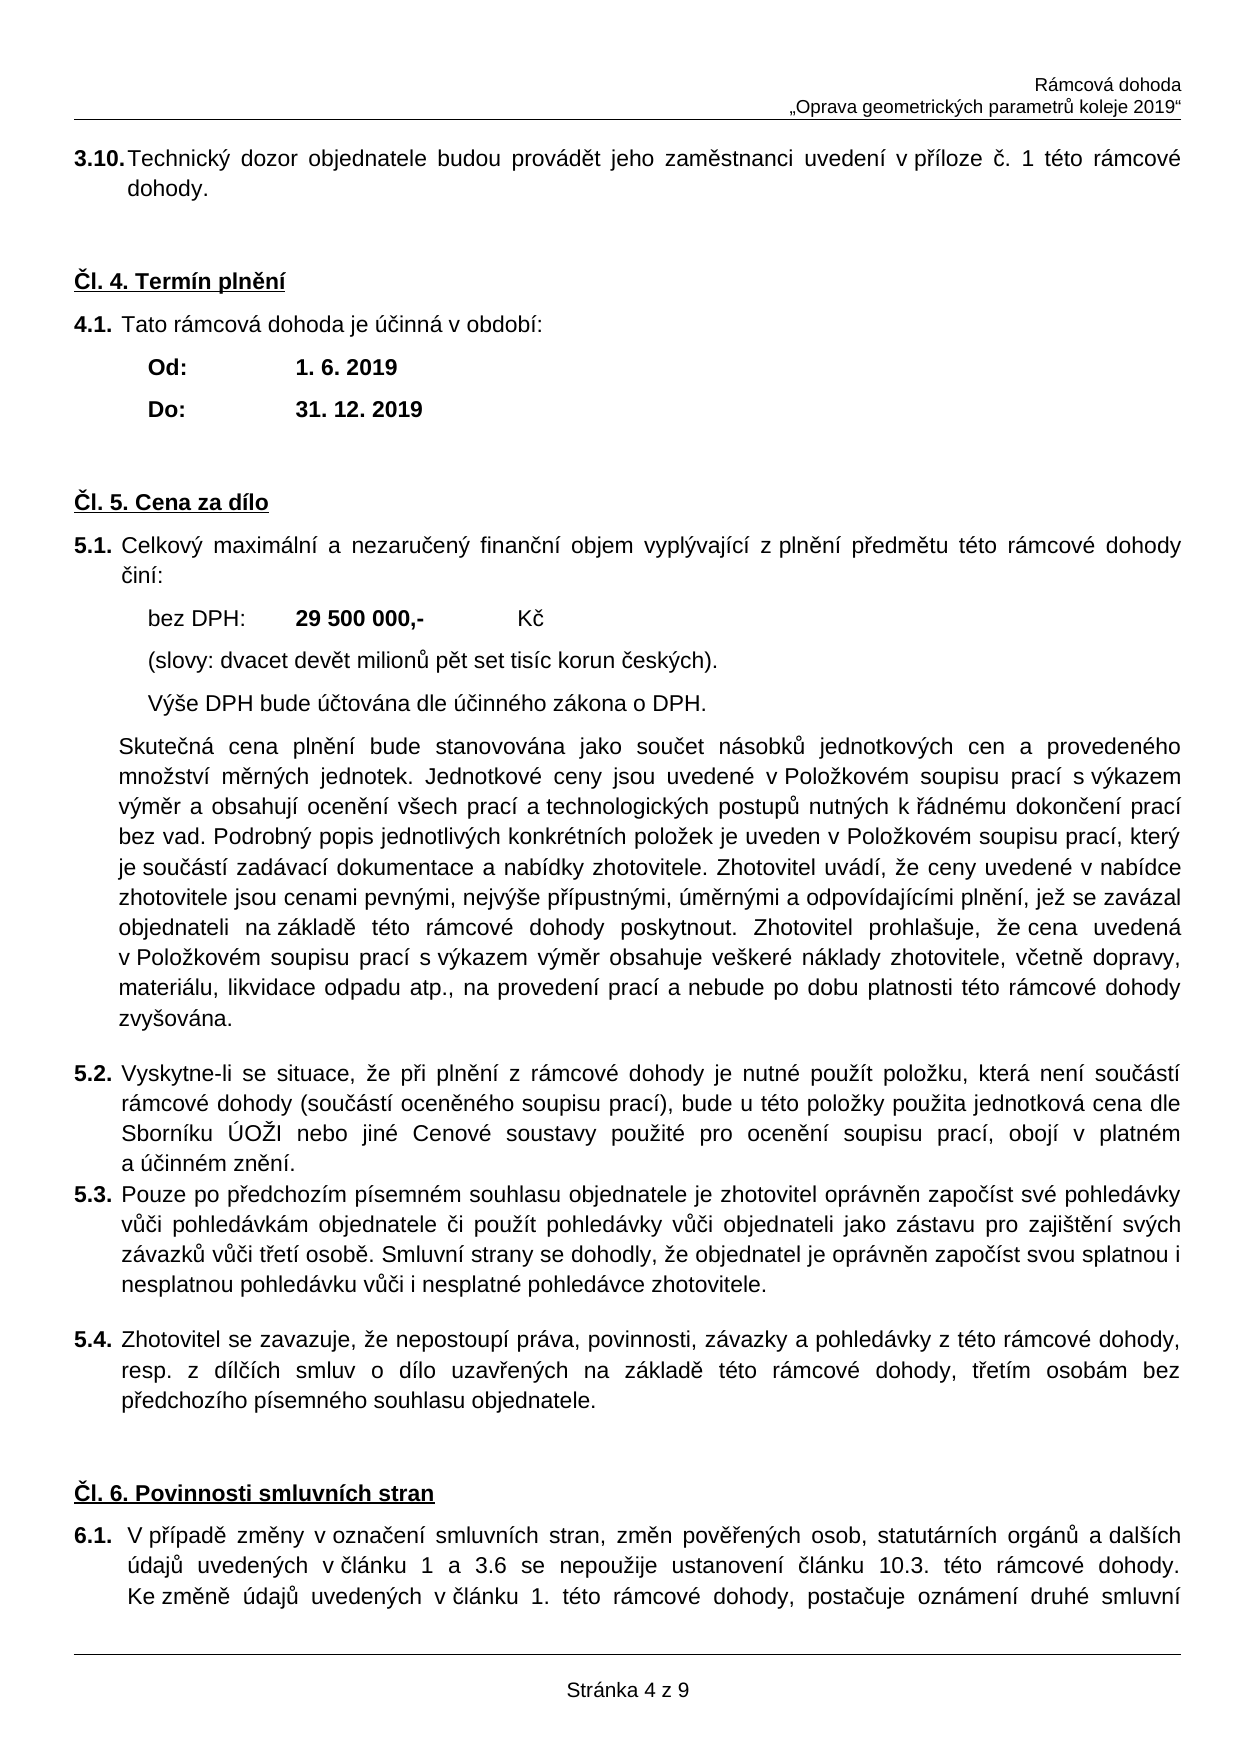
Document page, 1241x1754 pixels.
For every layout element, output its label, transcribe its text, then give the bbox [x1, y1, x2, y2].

text Čl. 5. Cena za dílo [74, 489, 1181, 515]
list Pouze po předchozím písemném souhlasu objednatele je zhotovitel oprávněn započíst své pohledávky vůči pohledávkám objednatele či použít pohledávky vůči objednateli jako zástavu pro zajištění svých závazků vůči třetí osobě. Smluvní strany se dohodly, že objednatel je oprávněn započíst svou splatnou i nesplatnou pohledávku vůči i nesplatné pohledávce zhotovitele. [74, 1181, 1181, 1297]
text Čl. 4. Termín plnění [74, 268, 1181, 294]
list Celkový maximální a nezaručený finanční objem vyplývající z plnění předmětu této rámcové dohody činí: [74, 532, 1181, 588]
text Výše DPH bude účtována dle účinného zákona o DPH. [118, 690, 1181, 716]
list Vyskytne-li se situace, že při plnění z rámcové dohody je nutné použít položku, která není součástí rámcové dohody (součástí oceněného soupisu prací), bude u této položky použita jednotková cena dle Sborníku ÚOŽI nebo jiné Cenové soustavy použité pro ocenění soupisu prací, obojí v platném a účinném znění. [74, 1060, 1181, 1177]
text Skutečná cena plnění bude stanovována jako součet násobků jednotkových cen a provedeného množství měrných jednotek. Jednotkové ceny jsou uvedené v Položkovém soupisu prací s výkazem výměr a obsahují ocenění všech prací a technologických postupů nutných k řádnému dokončení prací bez vad. Podrobný popis jednotlivých konkrétních položek je uveden v Položkovém soupisu prací, který je součástí zadávací dokumentace a nabídky zhotovitele. Zhotovitel uvádí, že ceny uvedené v nabídce zhotovitele jsou cenami pevnými, nejvýše přípustnými, úměrnými a odpovídajícími plnění, jež se zavázal objednateli na základě této rámcové dohody poskytnout. Zhotovitel prohlašuje, že cena uvedená v Položkovém soupisu prací s výkazem výměr obsahuje veškeré náklady zhotovitele, včetně dopravy, materiálu, likvidace odpadu atp., na provedení prací a nebude po dobu platnosti této rámcové dohody zvyšována. [118, 733, 1181, 1031]
text Čl. 6. Povinnosti smluvních stran [74, 1479, 1181, 1506]
text (slovy: dvacet devět milionů pět set tisíc korun českých). [148, 647, 1181, 673]
list Zhotovitel se zavazuje, že nepostoupí práva, povinnosti, závazky a pohledávky z této rámcové dohody, resp. z dílčích smluv o dílo uzavřených na základě této rámcové dohody, třetím osobám bez předchozího písemného souhlasu objednatele. [74, 1326, 1181, 1413]
text Do: 31. 12. 2019 [74, 396, 1181, 422]
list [74, 1522, 1181, 1609]
list Tato rámcová dohoda je účinná v období: [74, 311, 1181, 337]
text bez DPH: 29 500 000,- Kč [121, 604, 1181, 631]
text Od: 1. 6. 2019 [74, 353, 1181, 380]
list Technický dozor objednatele budou provádět jeho zaměstnanci uvedení v příloze č. 1 této rámcové dohody. [74, 145, 1181, 202]
